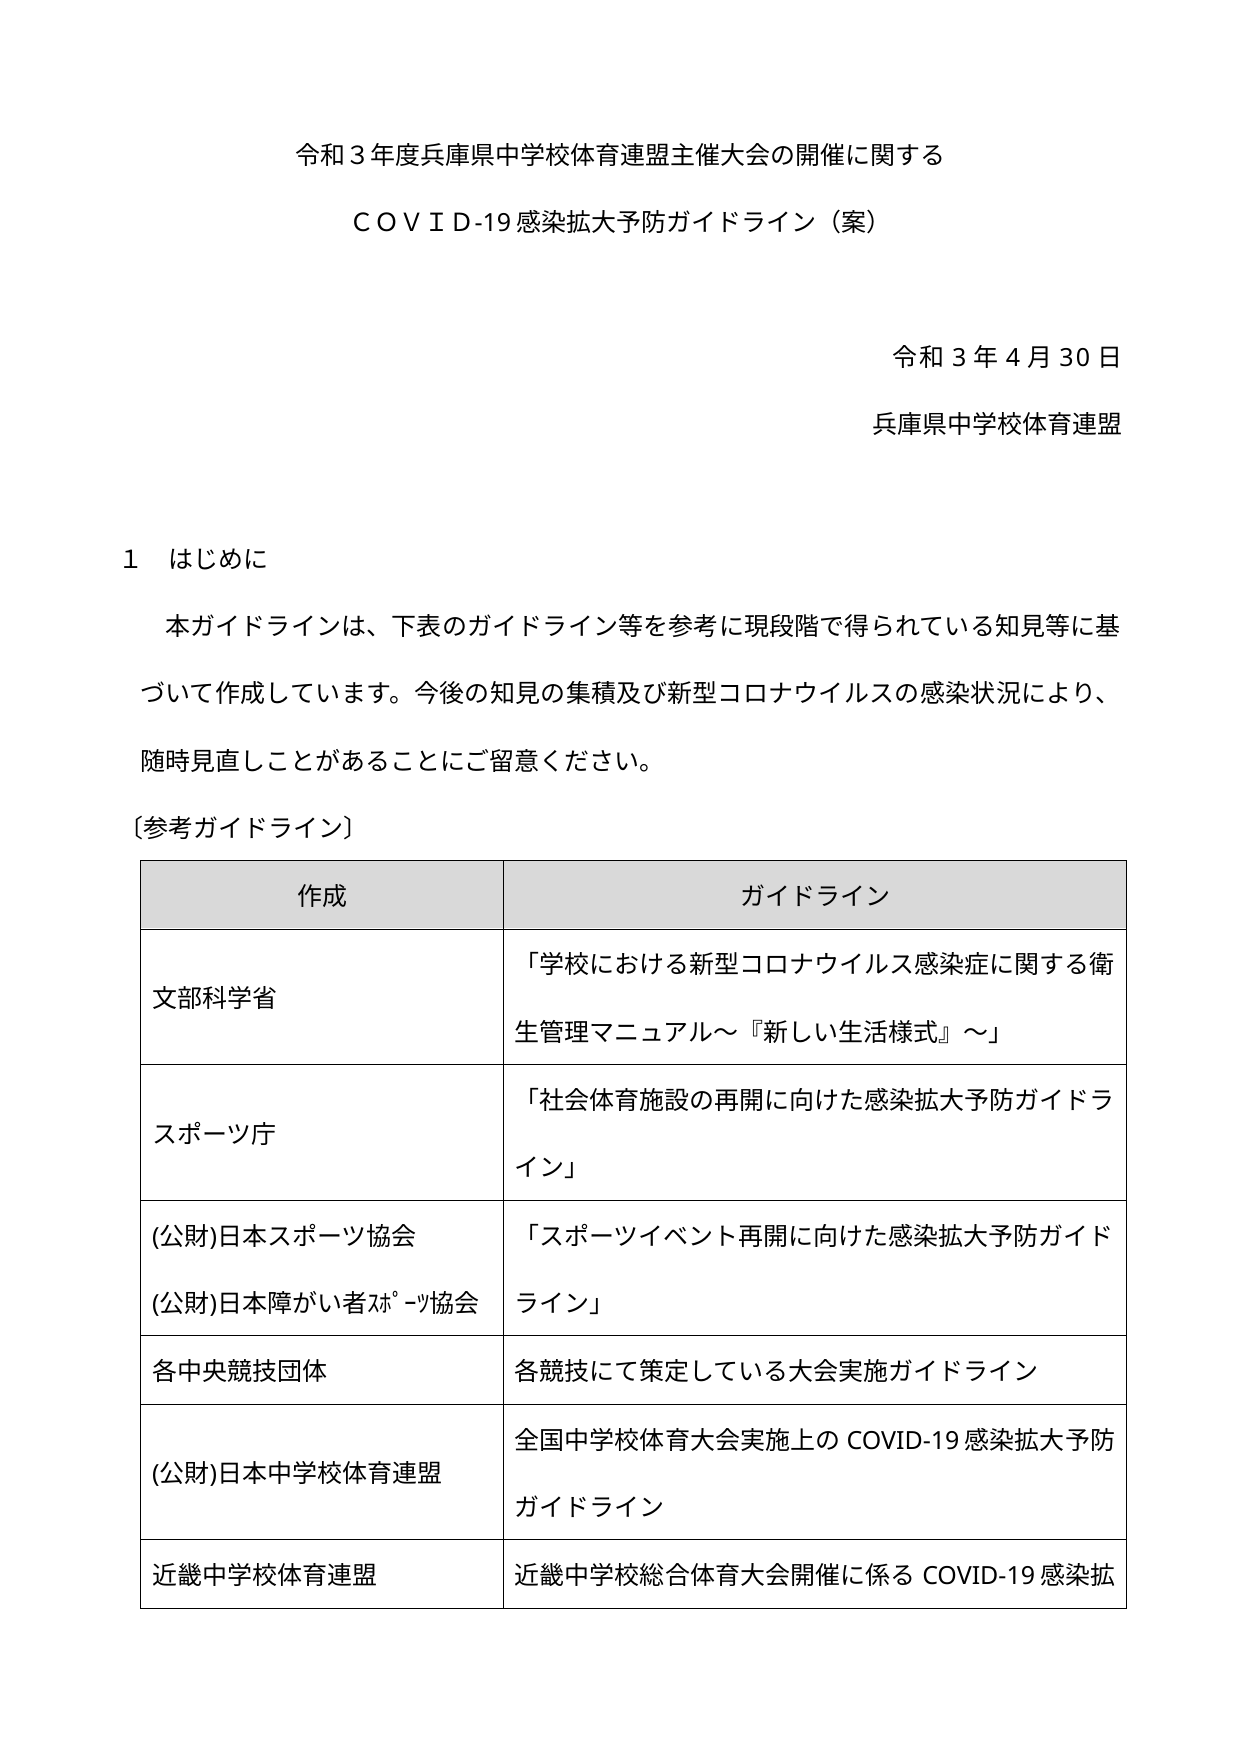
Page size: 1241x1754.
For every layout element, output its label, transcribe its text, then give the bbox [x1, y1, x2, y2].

text 兵庫県中学校体育連盟 [118, 389, 1122, 456]
table_cell 近畿中学校体育連盟 [141, 1540, 503, 1608]
text １ はじめに [118, 524, 1122, 591]
table_cell (公財)日本中学校体育連盟 [141, 1405, 503, 1539]
table_cell 「学校における新型コロナウイルス感染症に関する衛生管理マニュアル～『新しい生活様式』～」 [504, 930, 1126, 1064]
text 本ガイドラインは、下表のガイドライン等を参考に現段階で得られている知見等に基づいて作成しています。今後の知見の集積及び新型コロナウイルスの感染状況により、随時見直しことがあることにご留意ください。 [140, 591, 1122, 793]
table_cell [504, 1540, 1126, 1608]
text 〔参考ガイドライン〕 [118, 793, 1122, 860]
table_header ガイドライン [504, 861, 1126, 928]
table_header 作成 [141, 861, 503, 928]
table_cell (公財)日本スポーツ協会 (公財)日本障がい者ｽﾎﾟｰﾂ協会 [141, 1201, 503, 1335]
text 令和３年度兵庫県中学校体育連盟主催大会の開催に関する [118, 120, 1122, 187]
table_cell 「社会体育施設の再開に向けた感染拡大予防ガイドライン」 [504, 1065, 1126, 1200]
text ＣＯＶＩＤ-19感染拡大予防ガイドライン（案） [118, 187, 1122, 254]
table_cell 全国中学校体育大会実施上のCOVID-19感染拡大予防ガイドライン [504, 1405, 1126, 1539]
table_cell スポーツ庁 [141, 1065, 503, 1200]
table_cell 文部科学省 [141, 930, 503, 1064]
table_cell 各中央競技団体 [141, 1336, 503, 1404]
table_cell 各競技にて策定している大会実施ガイドライン [504, 1336, 1126, 1404]
text 令和3年4月30日 [118, 322, 1122, 389]
table_cell 「スポーツイベント再開に向けた感染拡大予防ガイドライン」 [504, 1201, 1126, 1335]
